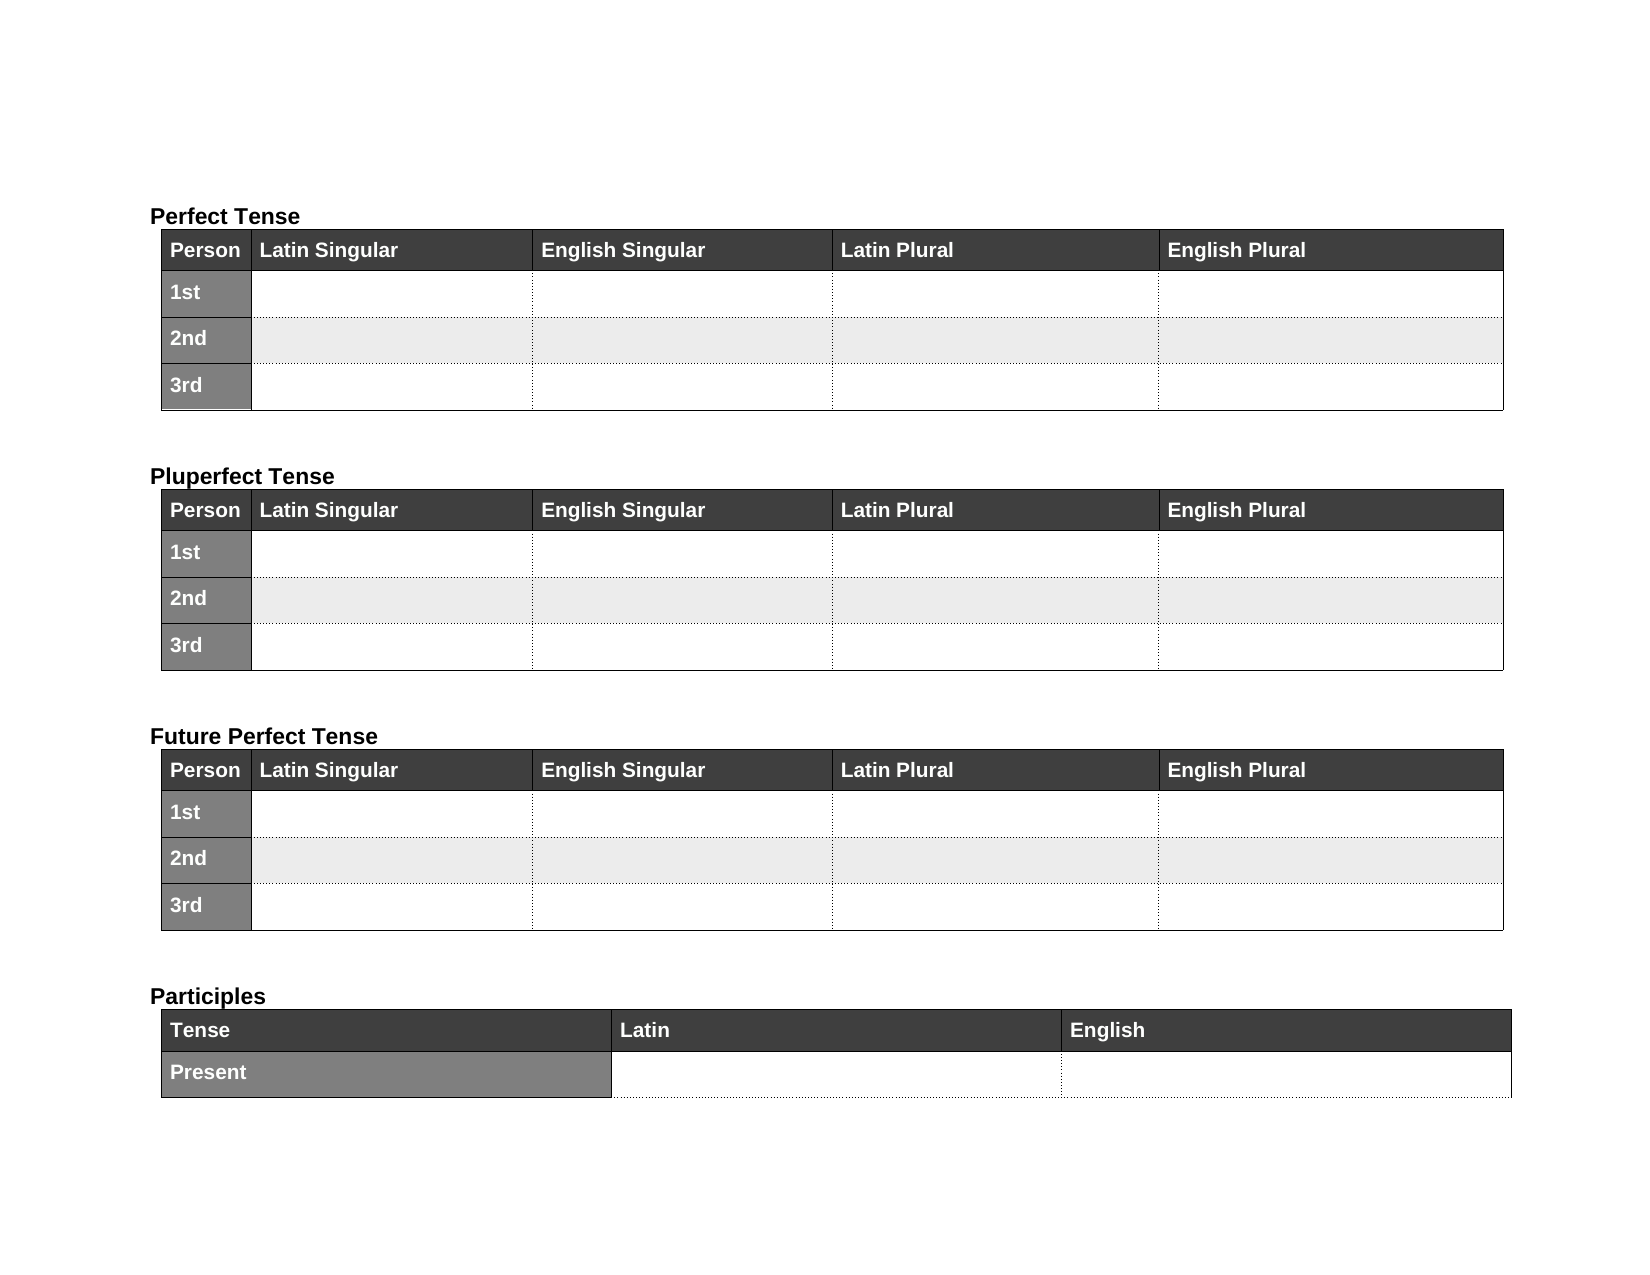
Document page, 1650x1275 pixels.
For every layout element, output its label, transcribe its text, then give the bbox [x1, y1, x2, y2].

text Participles [150, 983, 1500, 1009]
table_cell [533, 363, 832, 409]
table_cell [1062, 1052, 1511, 1097]
table_cell [252, 531, 533, 577]
table_cell [533, 837, 832, 883]
table_cell 2nd [162, 318, 251, 363]
table_cell [533, 791, 832, 837]
table_cell [1159, 883, 1503, 930]
table_header Person [162, 490, 251, 530]
table_cell [252, 363, 533, 409]
table_cell [252, 837, 533, 883]
table_cell [832, 271, 1159, 317]
table_header Latin Plural [833, 490, 1159, 530]
table_cell [533, 531, 832, 577]
table_cell [1159, 531, 1503, 577]
table_cell Present [162, 1052, 611, 1097]
table_cell [252, 791, 533, 837]
table_cell 2nd [162, 838, 251, 883]
table_header Latin Singular [252, 750, 532, 790]
table_cell [832, 791, 1159, 837]
table_cell [533, 883, 832, 930]
table_header English [1062, 1010, 1511, 1051]
table_header English Plural [1160, 490, 1503, 530]
table_cell 1st [162, 531, 251, 577]
text Pluperfect Tense [150, 463, 1500, 489]
table_cell [252, 883, 533, 930]
table_cell [1159, 363, 1503, 409]
table_header Latin Plural [833, 230, 1159, 270]
table_cell [832, 531, 1159, 577]
table_cell [1159, 577, 1503, 623]
table_cell [1159, 623, 1503, 670]
table_cell [252, 271, 533, 317]
table_cell [1159, 791, 1503, 837]
table_cell [533, 577, 832, 623]
table_cell [1159, 271, 1503, 317]
table_cell 3rd [162, 364, 251, 409]
table_header Latin [612, 1010, 1061, 1051]
table_header English Singular [533, 230, 832, 270]
table_header Person [162, 230, 251, 270]
table_cell [832, 577, 1159, 623]
table_header Person [162, 750, 251, 790]
table_header English Plural [1160, 750, 1503, 790]
table_cell [252, 577, 533, 623]
table_cell [832, 623, 1159, 670]
table_cell [533, 317, 832, 363]
table_cell 1st [162, 791, 251, 837]
table_header Latin Plural [833, 750, 1159, 790]
table_header Latin Singular [252, 230, 532, 270]
table_cell 3rd [162, 884, 251, 930]
table_cell [832, 317, 1159, 363]
table_cell [832, 363, 1159, 409]
table_cell [832, 883, 1159, 930]
table_cell [533, 271, 832, 317]
table_cell 2nd [162, 578, 251, 623]
table_cell [1159, 317, 1503, 363]
table_header Tense [162, 1010, 611, 1051]
text Future Perfect Tense [150, 723, 1500, 749]
table_header English Singular [533, 750, 832, 790]
table_header English Plural [1160, 230, 1503, 270]
table_header Latin Singular [252, 490, 532, 530]
text Perfect Tense [150, 203, 1500, 229]
table_cell [832, 837, 1159, 883]
table_header English Singular [533, 490, 832, 530]
table_cell [612, 1052, 1062, 1097]
table_cell [252, 317, 533, 363]
table_cell 1st [162, 271, 251, 317]
table_cell [1159, 837, 1503, 883]
table_cell 3rd [162, 624, 251, 670]
table_cell [533, 623, 832, 670]
table_cell [252, 623, 533, 670]
